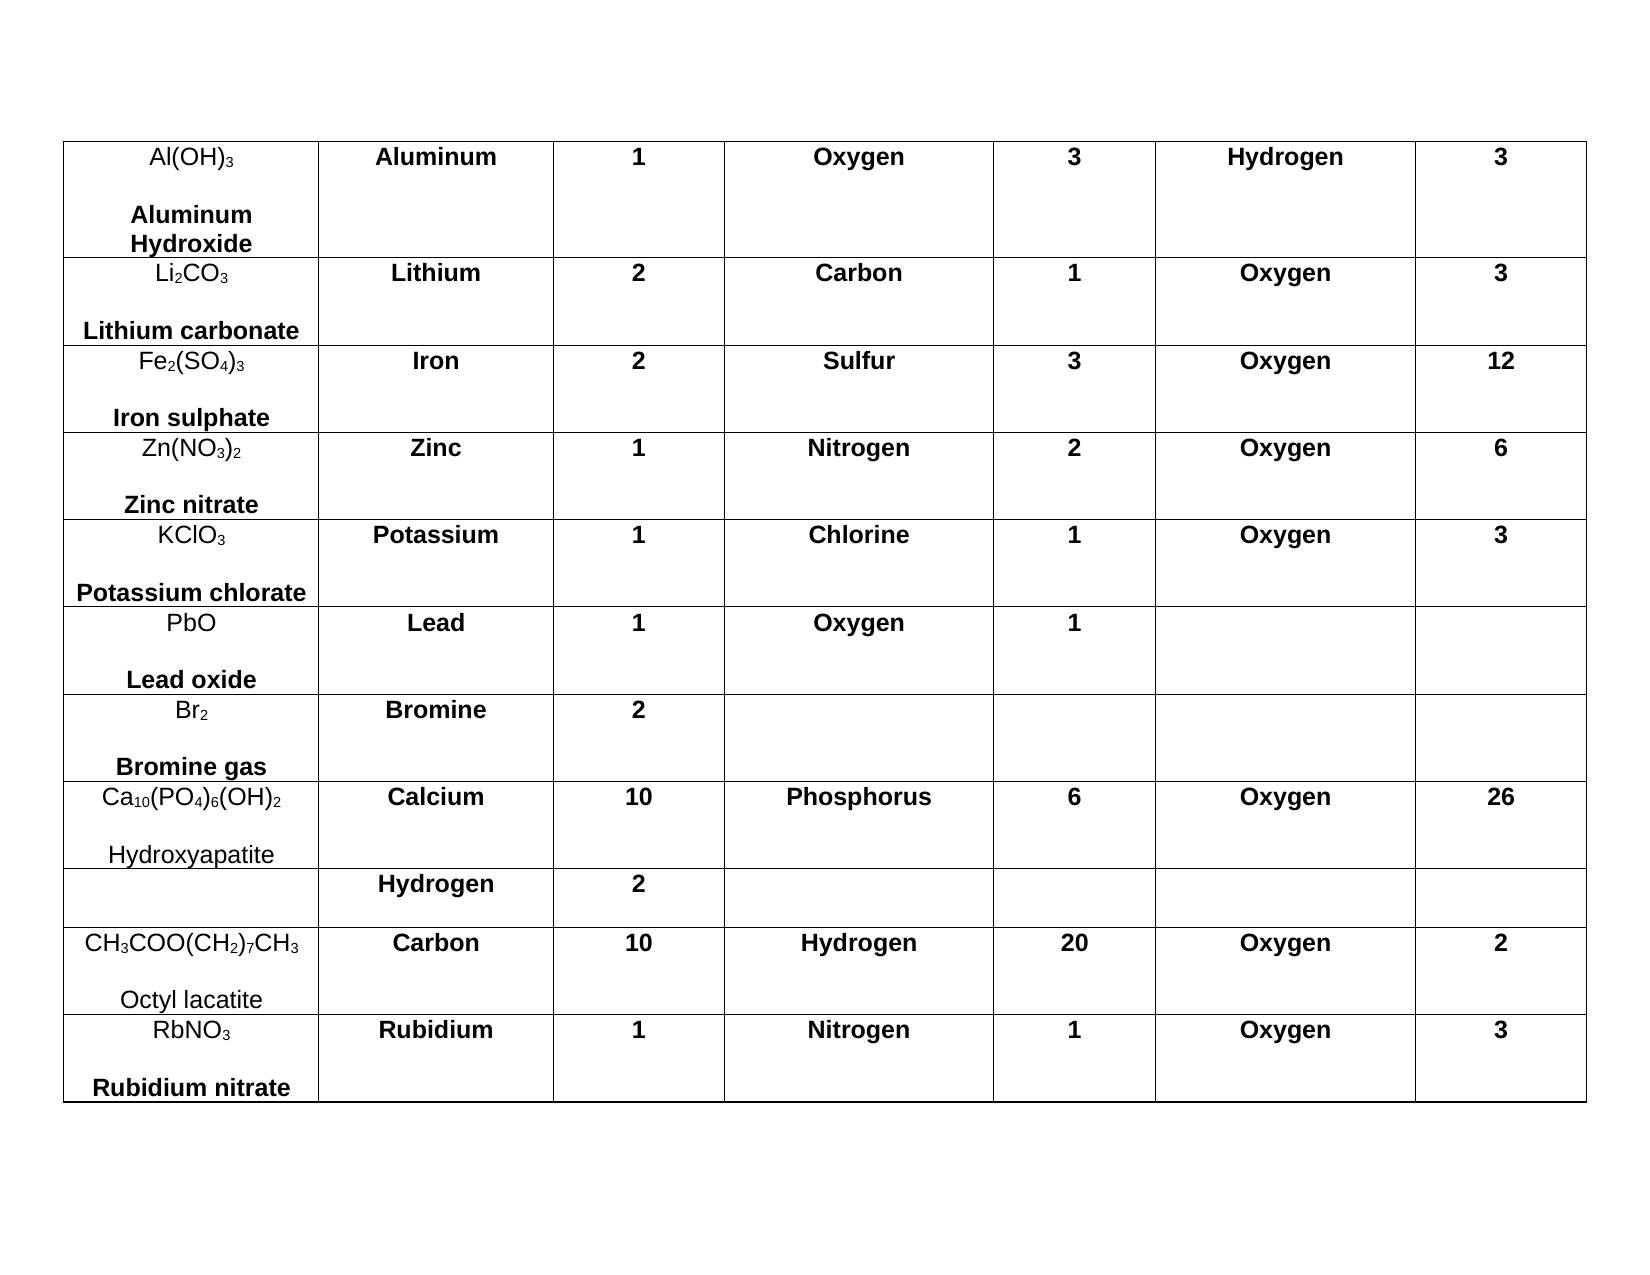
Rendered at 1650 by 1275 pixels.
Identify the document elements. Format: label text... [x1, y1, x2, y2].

table_cell 1 [554, 607, 724, 694]
table_cell 20 [994, 928, 1155, 1014]
table_cell RbNO3 Rubidium nitrate [64, 1015, 318, 1101]
table_cell 2 [554, 695, 724, 781]
table_cell Chlorine [725, 520, 993, 606]
table_cell Zn(NO3)2 Zinc nitrate [64, 433, 318, 519]
table_cell Potassium [319, 520, 553, 606]
table_cell [1416, 607, 1586, 694]
table_cell Oxygen [1156, 928, 1415, 1014]
table_cell KClO3 Potassium chlorate [64, 520, 318, 606]
table_cell Calcium [319, 782, 553, 868]
table_cell [1416, 695, 1586, 781]
table_cell 3 [1416, 258, 1586, 344]
table_cell Carbon [319, 928, 553, 1014]
table_cell Oxygen [1156, 782, 1415, 868]
table_cell 26 [1416, 782, 1586, 868]
table_cell 3 [1416, 1015, 1586, 1101]
table_cell 1 [554, 1015, 724, 1101]
table_cell 2 [554, 346, 724, 432]
table_cell Nitrogen [725, 433, 993, 519]
table_cell Br2 Bromine gas [64, 695, 318, 781]
table_cell [994, 869, 1155, 927]
table_cell [64, 869, 318, 927]
table_cell Oxygen [1156, 346, 1415, 432]
table_cell 1 [994, 258, 1155, 344]
table_header Oxygen [725, 142, 993, 257]
table_cell PbO Lead oxide [64, 607, 318, 694]
table_cell Iron [319, 346, 553, 432]
table_cell 6 [994, 782, 1155, 868]
table_cell 1 [554, 433, 724, 519]
table_cell 1 [994, 1015, 1155, 1101]
table_cell 12 [1416, 346, 1586, 432]
table_cell Hydrogen [725, 928, 993, 1014]
table_cell Hydrogen [319, 869, 553, 927]
table_cell Oxygen [1156, 520, 1415, 606]
table_cell 10 [554, 928, 724, 1014]
table_cell [1156, 607, 1415, 694]
table_header 1 [554, 142, 724, 257]
table_cell Carbon [725, 258, 993, 344]
table_cell [1156, 869, 1415, 927]
table_cell Oxygen [1156, 433, 1415, 519]
table_header 3 [1416, 142, 1586, 257]
table_cell Nitrogen [725, 1015, 993, 1101]
table_cell Lead [319, 607, 553, 694]
table_cell 2 [554, 258, 724, 344]
table_cell Bromine [319, 695, 553, 781]
table_cell 1 [994, 520, 1155, 606]
table_cell Rubidium [319, 1015, 553, 1101]
table_cell Ca10(PO4)6(OH)2 Hydroxyapatite [64, 782, 318, 868]
table_cell Zinc [319, 433, 553, 519]
table_header Hydrogen [1156, 142, 1415, 257]
table_cell [1416, 869, 1586, 927]
table_cell 2 [994, 433, 1155, 519]
table_header Al(OH)3 Aluminum Hydroxide [64, 142, 318, 257]
table_header 3 [994, 142, 1155, 257]
table_cell Fe2(SO4)3 Iron sulphate [64, 346, 318, 432]
table_cell Oxygen [725, 607, 993, 694]
table_cell 6 [1416, 433, 1586, 519]
table_header Aluminum [319, 142, 553, 257]
table_cell 3 [1416, 520, 1586, 606]
table_cell Oxygen [1156, 258, 1415, 344]
table_cell [994, 695, 1155, 781]
table_cell 1 [554, 520, 724, 606]
table_cell Sulfur [725, 346, 993, 432]
table_cell 2 [1416, 928, 1586, 1014]
table_cell [725, 869, 993, 927]
table_cell Phosphorus [725, 782, 993, 868]
table_cell [1156, 695, 1415, 781]
table_cell 3 [994, 346, 1155, 432]
table_cell 10 [554, 782, 724, 868]
table_cell 2 [554, 869, 724, 927]
table_cell [725, 695, 993, 781]
table_cell Oxygen [1156, 1015, 1415, 1101]
table_cell 1 [994, 607, 1155, 694]
table_cell Lithium [319, 258, 553, 344]
table_cell Li2CO3 Lithium carbonate [64, 258, 318, 344]
table_cell CH3COO(CH2)7CH3 Octyl lacatite [64, 928, 318, 1014]
